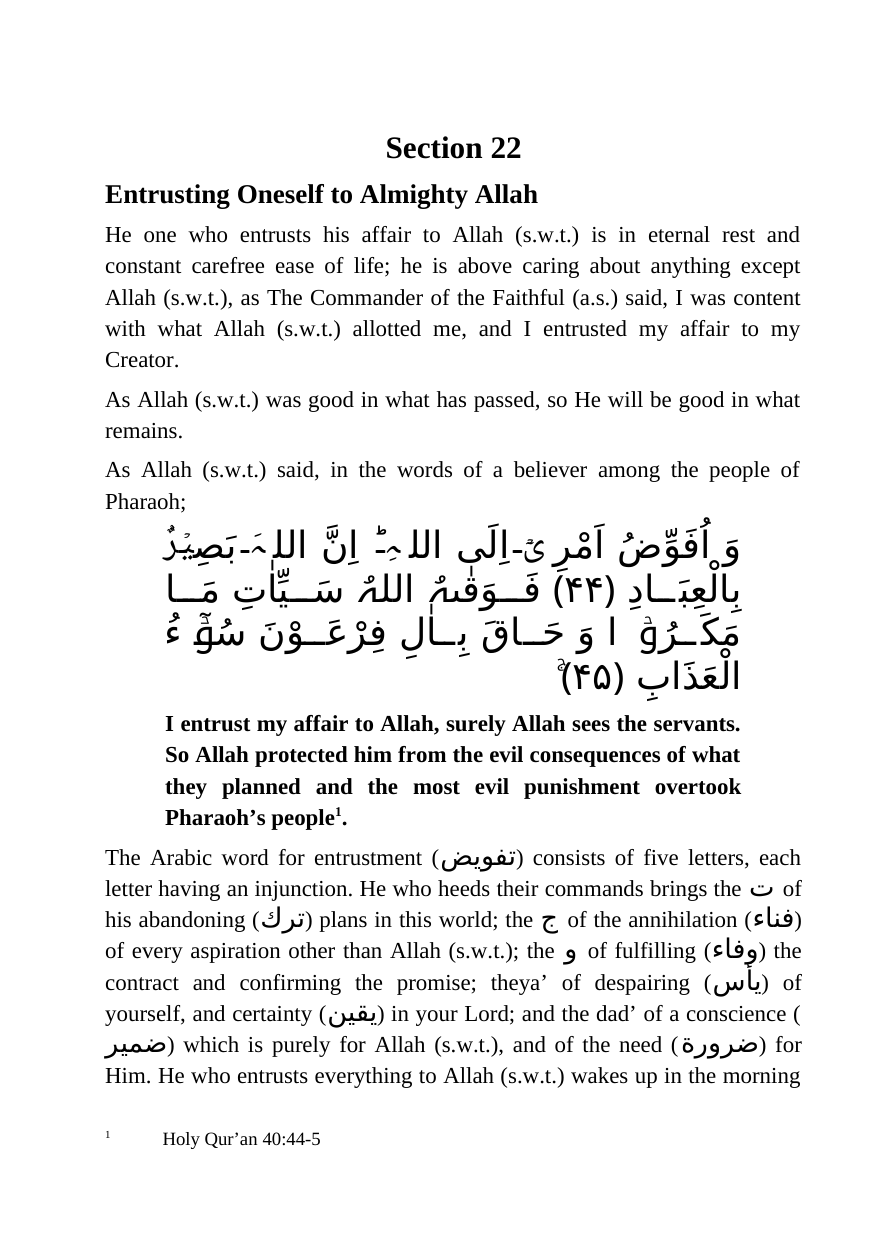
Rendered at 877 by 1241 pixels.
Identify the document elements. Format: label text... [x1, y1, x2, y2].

text As Allah (s.w.t.) said, in the words of a believer among the people of Pharaoh; [105, 453, 802, 515]
text He one who entrusts his affair to Allah (s.w.t.) is in eternal rest and constant carefree ease of life; he is above caring about anything except Allah (s.w.t.), as The Commander of the Faithful (a.s.) said, I was content with what Allah (s.w.t.) allotted me, and I entrusted my affair to my Creator. [105, 217, 802, 374]
text وَ اُفَوِّضُ اَمْرِیۡۤ اِلَی اللہِ ؕ اِنَّ اللہَ بَصِیۡرٌۢ بِالْعِبَادِ ﴿۴۴﴾ فَوَقٰىہُ اللہُ سَیِّاٰتِ مَا مَکَرُوۡا وَ حَاقَ بِاٰلِ فِرْعَوْنَ سُوۡٓ ءُ الْعَذَابِ ﴿۴۵﴾ۚ [165, 524, 742, 698]
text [105, 840, 802, 1090]
subtitle Section 22 [105, 129, 802, 166]
text I entrust my affair to Allah, surely Allah sees the servants. So Allah protected him from the evil consequences of what they planned and the most evil punishment overtook Pharaoh’s people. [165, 707, 742, 832]
text As Allah (s.w.t.) was good in what has passed, so He will be good in what remains. [105, 382, 802, 444]
subtitle Entrusting Oneself to Almighty Allah [105, 178, 802, 209]
